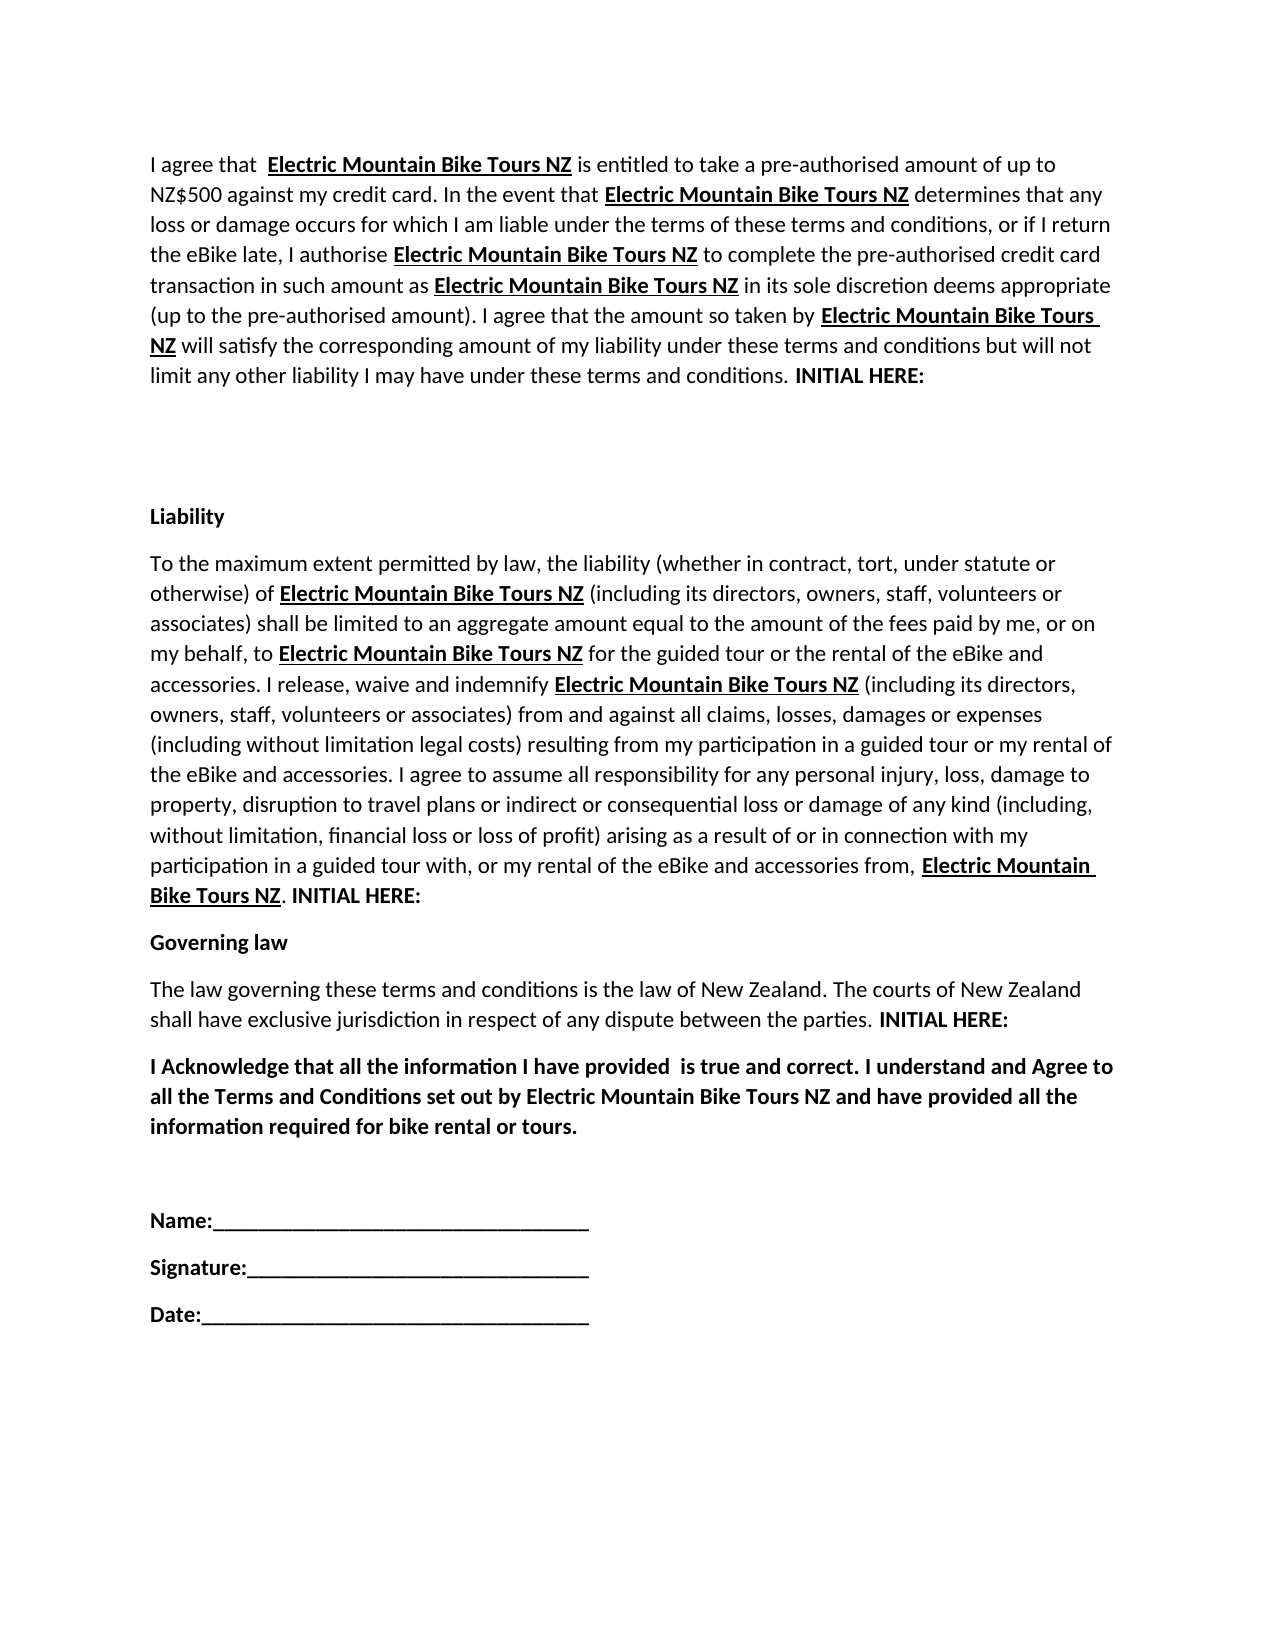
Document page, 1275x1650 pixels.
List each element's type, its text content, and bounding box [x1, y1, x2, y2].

text To the maximum extent permitted by law, the liability (whether in contract, tort, under statute or otherwise) of Electric Mountain Bike Tours NZ (including its directors, owners, staff, volunteers or associates) shall be limited to an aggregate amount equal to the amount of the fees paid by me, or on my behalf, to Electric Mountain Bike Tours NZ for the guided tour or the rental of the eBike and accessories. I release, waive and indemnify Electric Mountain Bike Tours NZ (including its directors, owners, staff, volunteers or associates) from and against all claims, losses, damages or expenses (including without limitation legal costs) resulting from my participation in a guided tour or my rental of the eBike and accessories. I agree to assume all responsibility for any personal injury, loss, damage to property, disruption to travel plans or indirect or consequential loss or damage of any kind (including, without limitation, financial loss or loss of profit) arising as a result of or in connection with my participation in a guided tour with, or my rental of the eBike and accessories from, Electric Mountain Bike Tours NZ. INITIAL HERE: [150, 549, 1125, 909]
text The law governing these terms and conditions is the law of New Zealand. The courts of New Zealand shall have exclusive jurisdiction in respect of any dispute between the parties. INITIAL HERE: [150, 975, 1125, 1033]
text I Acknowledge that all the information I have provided is true and correct. I understand and Agree to all the Terms and Conditions set out by Electric Mountain Bike Tours NZ and have provided all the information required for bike rental or tours. [150, 1052, 1125, 1141]
text I agree that Electric Mountain Bike Tours NZ is entitled to take a pre-authorised amount of up to NZ$500 against my credit card. In the event that Electric Mountain Bike Tours NZ determines that any loss or damage occurs for which I am liable under the terms of these terms and conditions, or if I return the eBike late, I authorise Electric Mountain Bike Tours NZ to complete the pre-authorised credit card transaction in such amount as Electric Mountain Bike Tours NZ in its sole discretion deems appropriate (up to the pre-authorised amount). I agree that the amount so taken by Electric Mountain Bike Tours NZ will satisfy the corresponding amount of my liability under these terms and conditions but will not limit any other liability I may have under these terms and conditions. INITIAL HERE: [150, 150, 1125, 389]
text Governing law [150, 928, 1125, 956]
text Date:__________________________________ [150, 1300, 1125, 1328]
text Signature:______________________________ [150, 1253, 1125, 1281]
text Liability [150, 502, 1125, 530]
text Name:_________________________________ [150, 1206, 1125, 1234]
